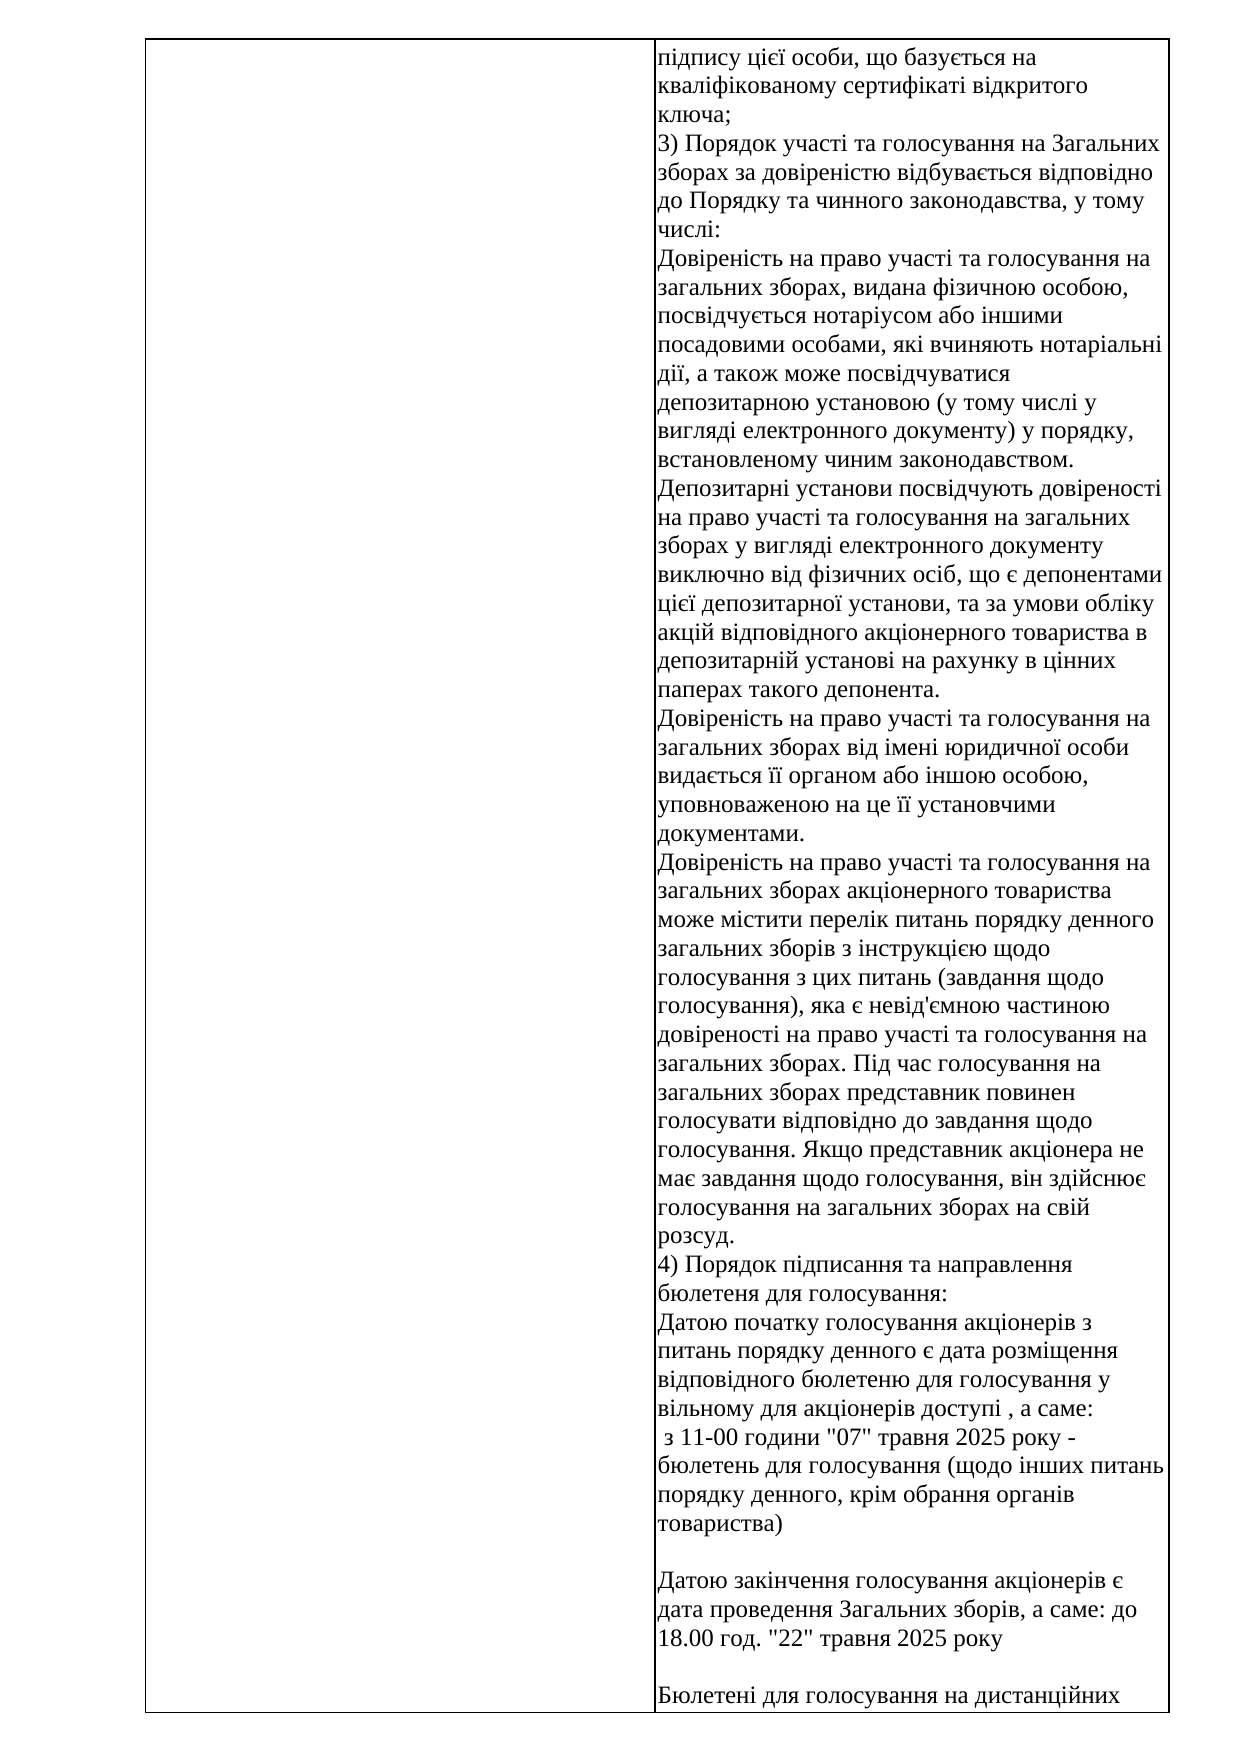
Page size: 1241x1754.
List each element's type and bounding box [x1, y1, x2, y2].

table_cell [656, 40, 1168, 1711]
table_cell [146, 40, 654, 1711]
